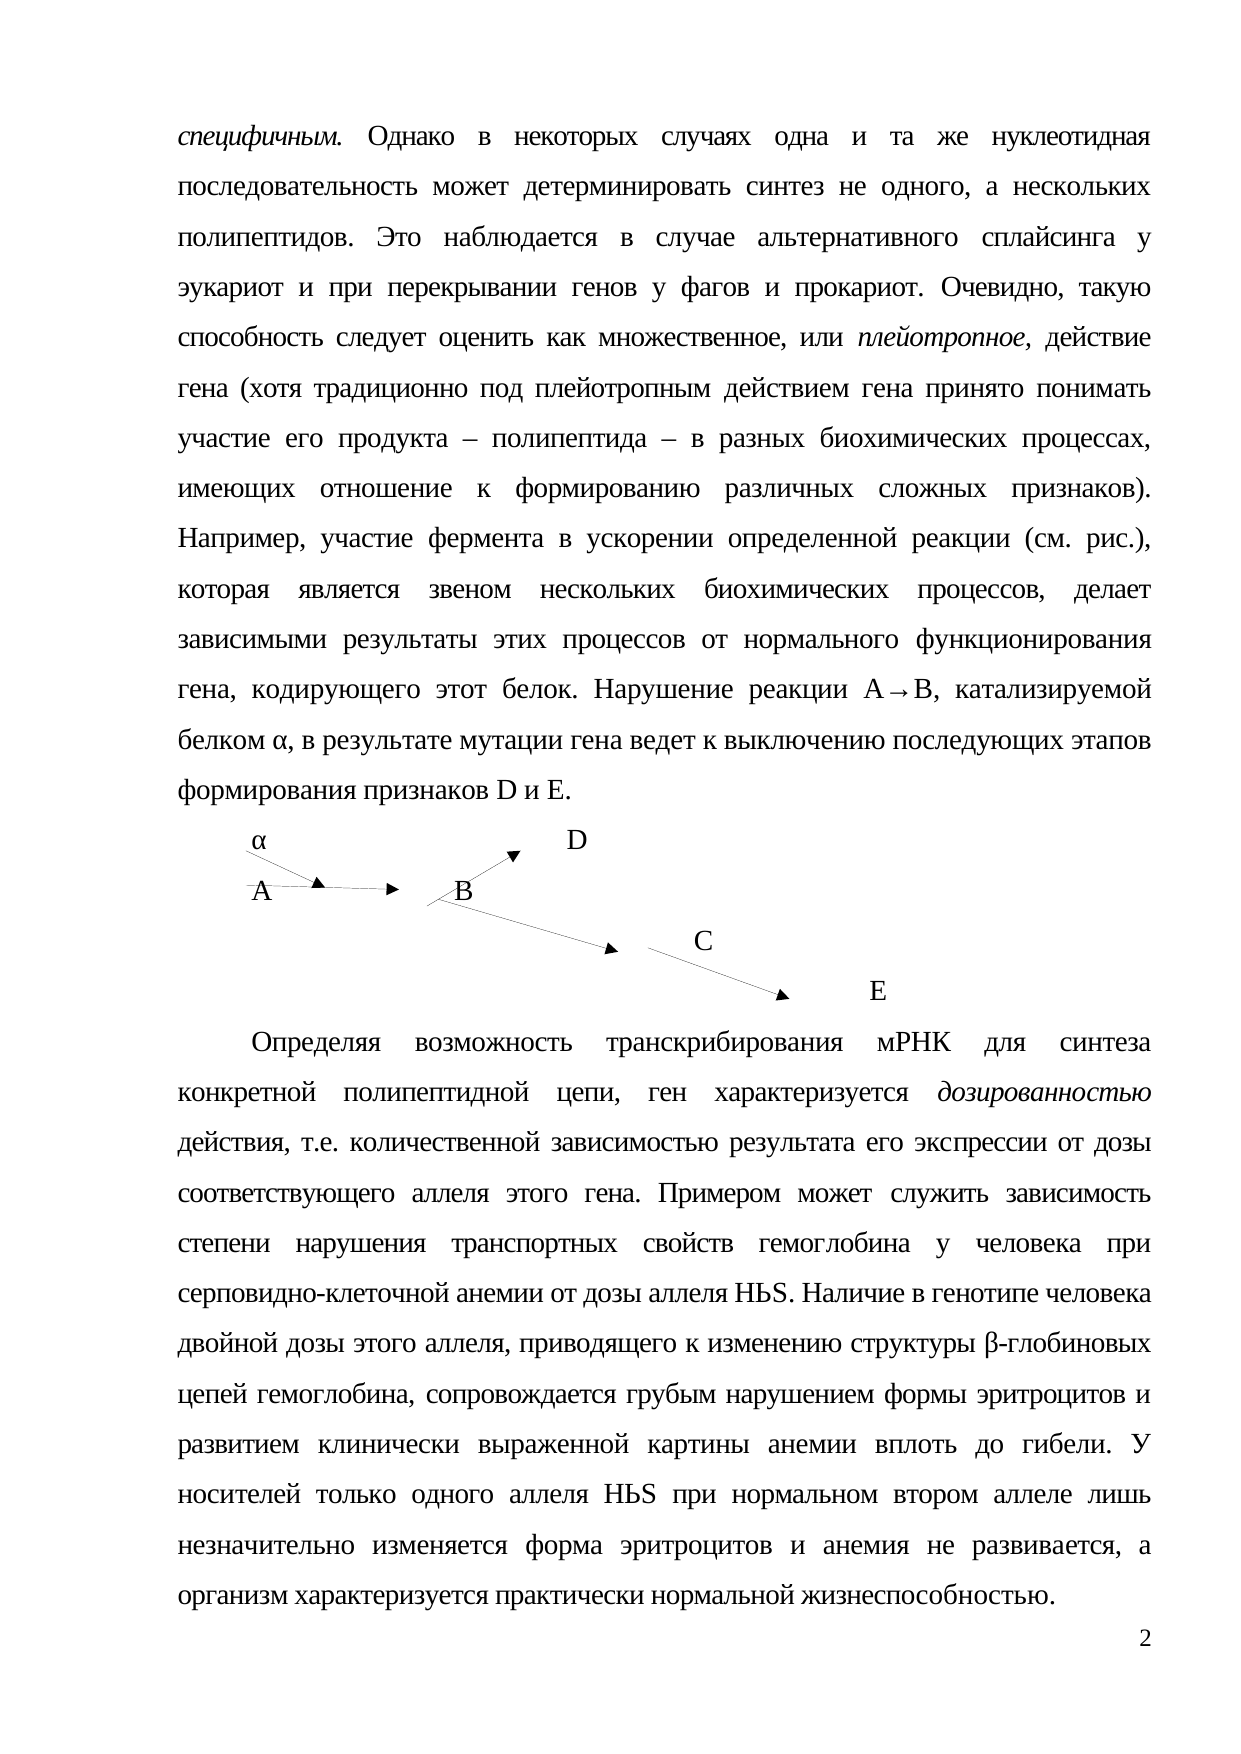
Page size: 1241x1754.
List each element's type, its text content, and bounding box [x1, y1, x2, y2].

text A B [177, 873, 480, 906]
text C [177, 923, 1152, 957]
text Определяя возможность транскрибирования мРНК для синтеза конкретной полипептидной цепи, ген характеризуется дозированностью действия, т.е. количественной зависимостью результата его экспрессии от дозы соответствующего аллеля этого гена. Примером может служить зависимость степени нарушения транспортных свойств гемоглобина у человека при серповидно-клеточной анемии от дозы аллеля НЬS. Наличие в генотипе человека двойной дозы этого аллеля, приводящего к изменению структуры β-глобиновых цепей гемоглобина, сопровождается грубым нарушением формы эритроцитов и развитием клинически выраженной картины анемии вплоть до гибели. У носителей только одного аллеля НЬS при нормальном втором аллеле лишь незначительно изменяется форма эритроцитов и анемия не развивается, а организм характеризуется практически нормальной жизнеспособностью. [177, 1024, 1152, 1611]
text A B [441, 873, 1152, 906]
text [177, 118, 1152, 806]
text α D [177, 822, 1152, 856]
text E [177, 973, 1152, 1007]
